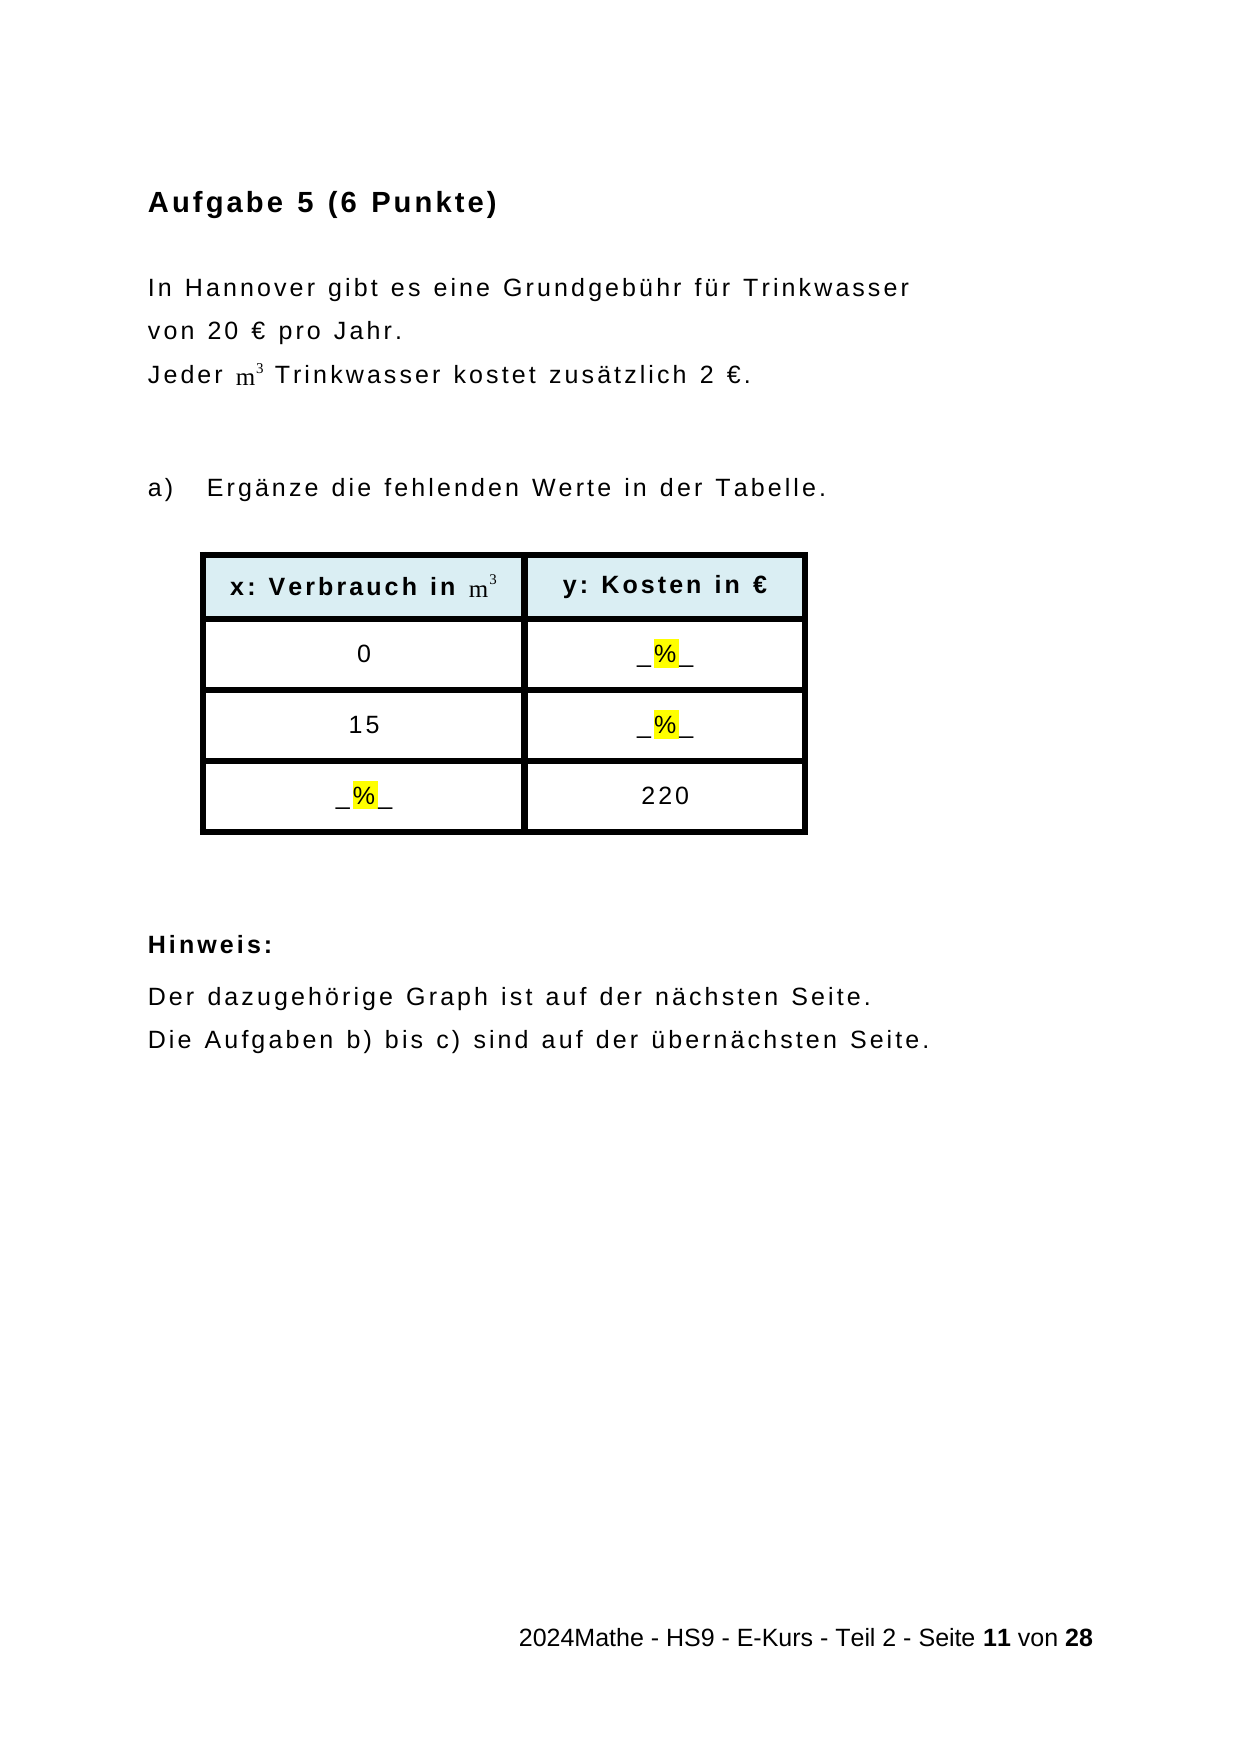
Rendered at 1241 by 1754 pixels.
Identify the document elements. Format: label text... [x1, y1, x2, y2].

text Der dazugehörige Graph ist auf der nächsten Seite. Die Aufgaben b) bis c) sind auf der übernächsten Seite. [148, 982, 1093, 1054]
table_cell 220 [528, 764, 802, 828]
table_header y: Kosten in € [528, 558, 802, 616]
table_cell _%_ [528, 622, 802, 687]
table_cell _%_ [528, 693, 802, 758]
text In Hannover gibt es eine Grundgebühr für Trinkwasser von 20 € pro Jahr. Jeder Trinkwasser kostet zusätzlich 2 €. [148, 273, 1093, 390]
subtitle Aufgabe 5 (6 Punkte) [148, 185, 1093, 219]
table_cell _%_ [206, 764, 521, 828]
table_header x: Verbrauch in [206, 558, 521, 616]
subtitle Hinweis: [148, 930, 1093, 959]
table_cell 15 [206, 693, 521, 758]
table_cell 0 [206, 622, 521, 687]
list a) Ergänze die fehlenden Werte in der Tabelle. [148, 473, 1093, 502]
